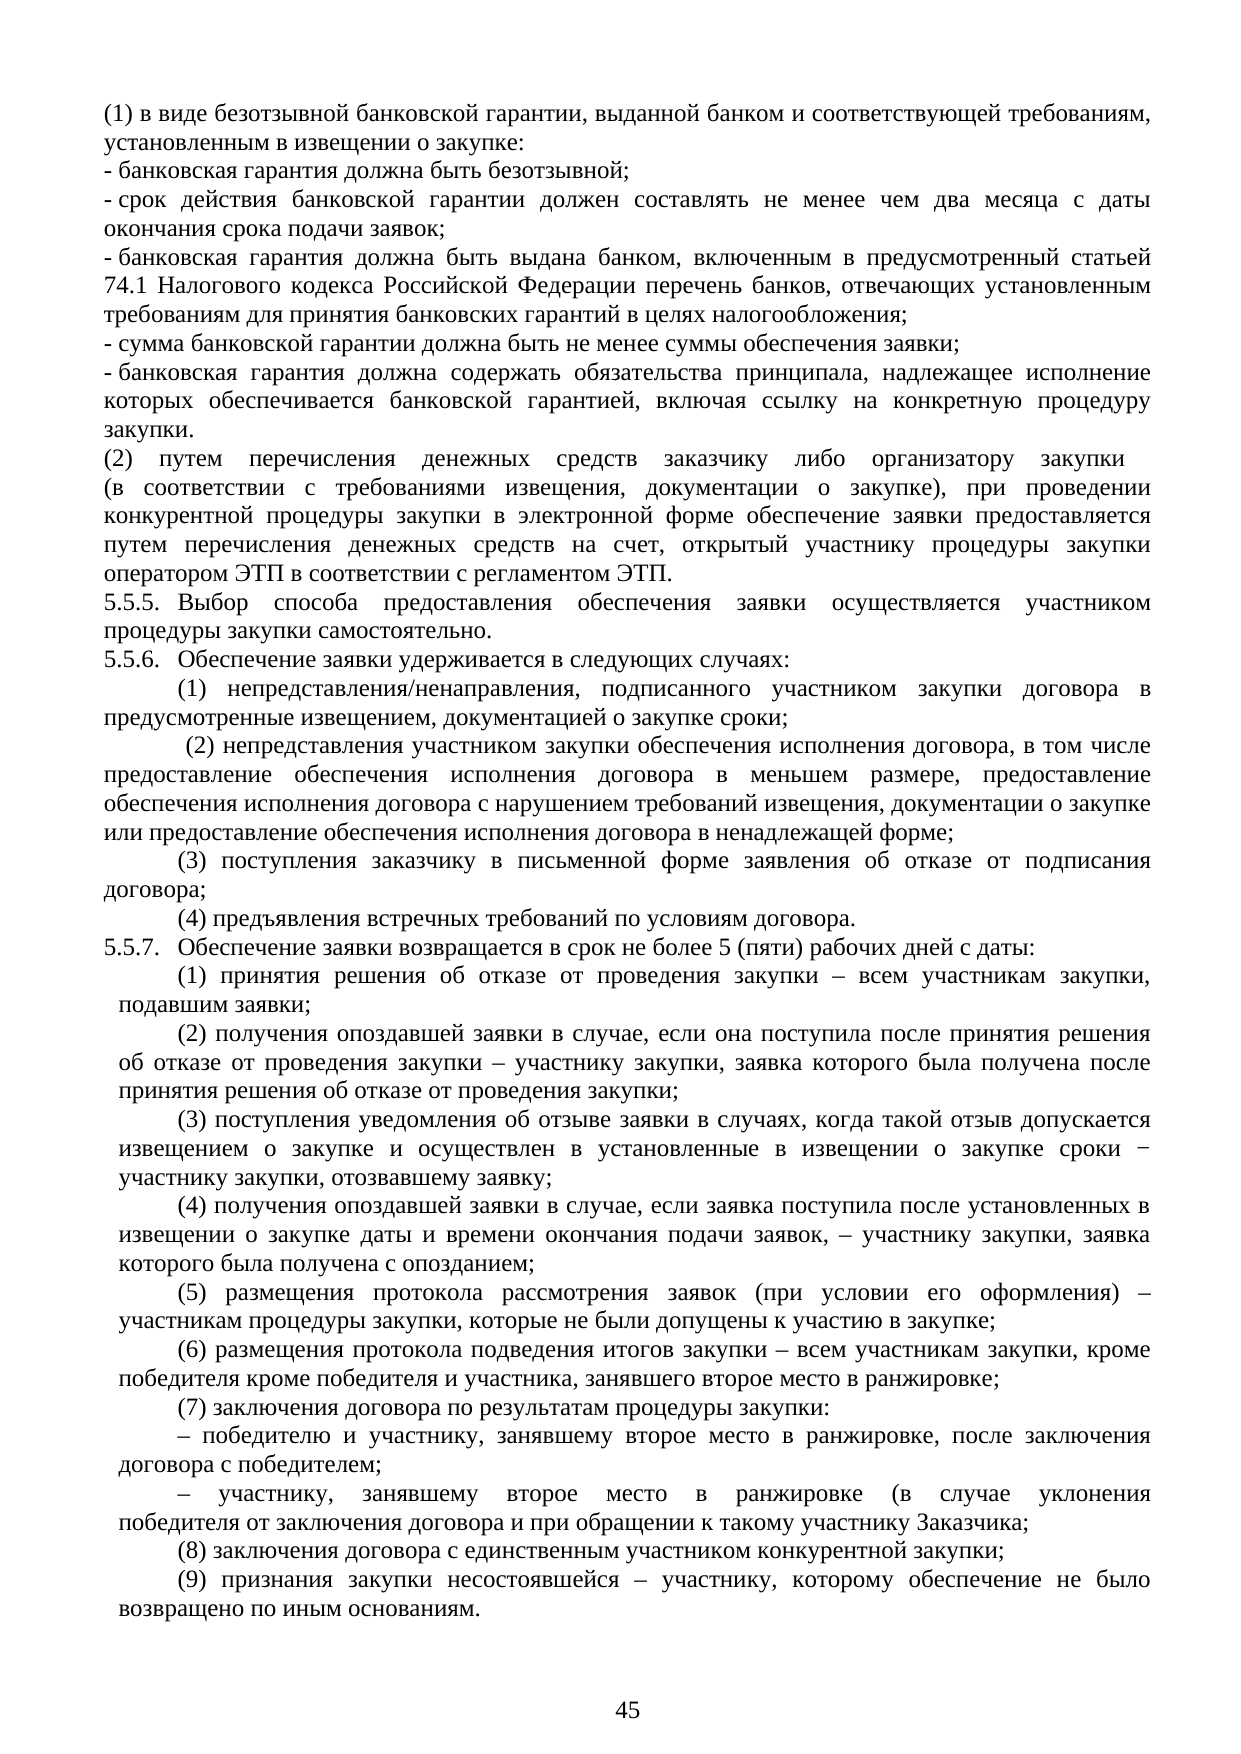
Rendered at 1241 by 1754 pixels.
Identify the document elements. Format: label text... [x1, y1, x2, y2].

text – участнику, занявшему второе место в ранжировке (в случае уклонения победителя от заключения договора и при обращении к такому участнику Заказчика; [118, 1478, 1152, 1535]
list Обеспечение заявки удерживается в следующих случаях: [103, 644, 1152, 673]
text - банковская гарантия должна содержать обязательства принципала, надлежащее исполнение которых обеспечивается банковской гарантией, включая ссылку на конкретную процедуру закупки. [103, 357, 1152, 443]
text (2) путем перечисления денежных средств заказчику либо организатору закупки (в соответствии с требованиями извещения, документации о закупке), при проведении конкурентной процедуры закупки в электронной форме обеспечение заявки предоставляется путем перечисления денежных средств на счет, открытый участнику процедуры закупки оператором ЭТП в соответствии с регламентом ЭТП. [103, 443, 1152, 587]
list Обеспечение заявки возвращается в срок не более 5 (пяти) рабочих дней с даты: [103, 932, 1152, 960]
text - срок действия банковской гарантии должен составлять не менее чем два месяца с даты окончания срока подачи заявок; [103, 184, 1152, 242]
text – победителю и участнику, занявшему второе место в ранжировке, после заключения договора с победителем; [118, 1420, 1152, 1478]
text (6) размещения протокола подведения итогов закупки – всем участникам закупки, кроме победителя кроме победителя и участника, занявшего второе место в ранжировке; [118, 1334, 1152, 1392]
text (3) поступления заказчику в письменной форме заявления об отказе от подписания договора; [103, 845, 1152, 903]
text (1) принятия решения об отказе от проведения закупки – всем участникам закупки, подавшим заявки; [118, 960, 1152, 1018]
text (2) непредставления участником закупки обеспечения исполнения договора, в том числе предоставление обеспечения исполнения договора в меньшем размере, предоставление обеспечения исполнения договора с нарушением требований извещения, документации о закупке или предоставление обеспечения исполнения договора в ненадлежащей форме; [103, 730, 1152, 845]
text (1) в виде безотзывной банковской гарантии, выданной банком и соответствующей требованиям, установленным в извещении о закупке: [103, 98, 1152, 155]
text (5) размещения протокола рассмотрения заявок (при условии его оформления) – участникам процедуры закупки, которые не были допущены к участию в закупке; [118, 1277, 1152, 1334]
text - банковская гарантия должна быть выдана банком, включенным в предусмотренный статьей 74.1 Налогового кодекса Российской Федерации перечень банков, отвечающих установленным требованиям для принятия банковских гарантий в целях налогообложения; [103, 242, 1152, 328]
text (4) получения опоздавшей заявки в случае, если заявка поступила после установленных в извещении о закупке даты и времени окончания подачи заявок, – участнику закупки, заявка которого была получена с опозданием; [118, 1190, 1152, 1277]
text - сумма банковской гарантии должна быть не менее суммы обеспечения заявки; [103, 328, 1152, 357]
text (4) предъявления встречных требований по условиям договора. [103, 903, 1152, 932]
text (2) получения опоздавшей заявки в случае, если она поступила после принятия решения об отказе от проведения закупки – участнику закупки, заявка которого была получена после принятия решения об отказе от проведения закупки; [118, 1018, 1152, 1104]
text - банковская гарантия должна быть безотзывной; [103, 155, 1152, 184]
text (9) признания закупки несостоявшейся – участнику, которому обеспечение не было возвращено по иным основаниям. [118, 1564, 1152, 1622]
text (1) непредставления/ненаправления, подписанного участником закупки договора в предусмотренные извещением, документацией о закупке сроки; [103, 673, 1152, 730]
text (8) заключения договора с единственным участником конкурентной закупки; [118, 1535, 1152, 1564]
text (3) поступления уведомления об отзыве заявки в случаях, когда такой отзыв допускается извещением о закупке и осуществлен в установленные в извещении о закупке сроки − участнику закупки, отозвавшему заявку; [118, 1104, 1152, 1190]
list Выбор способа предоставления обеспечения заявки осуществляется участником процедуры закупки самостоятельно. [103, 587, 1152, 644]
text (7) заключения договора по результатам процедуры закупки: [118, 1392, 1152, 1420]
